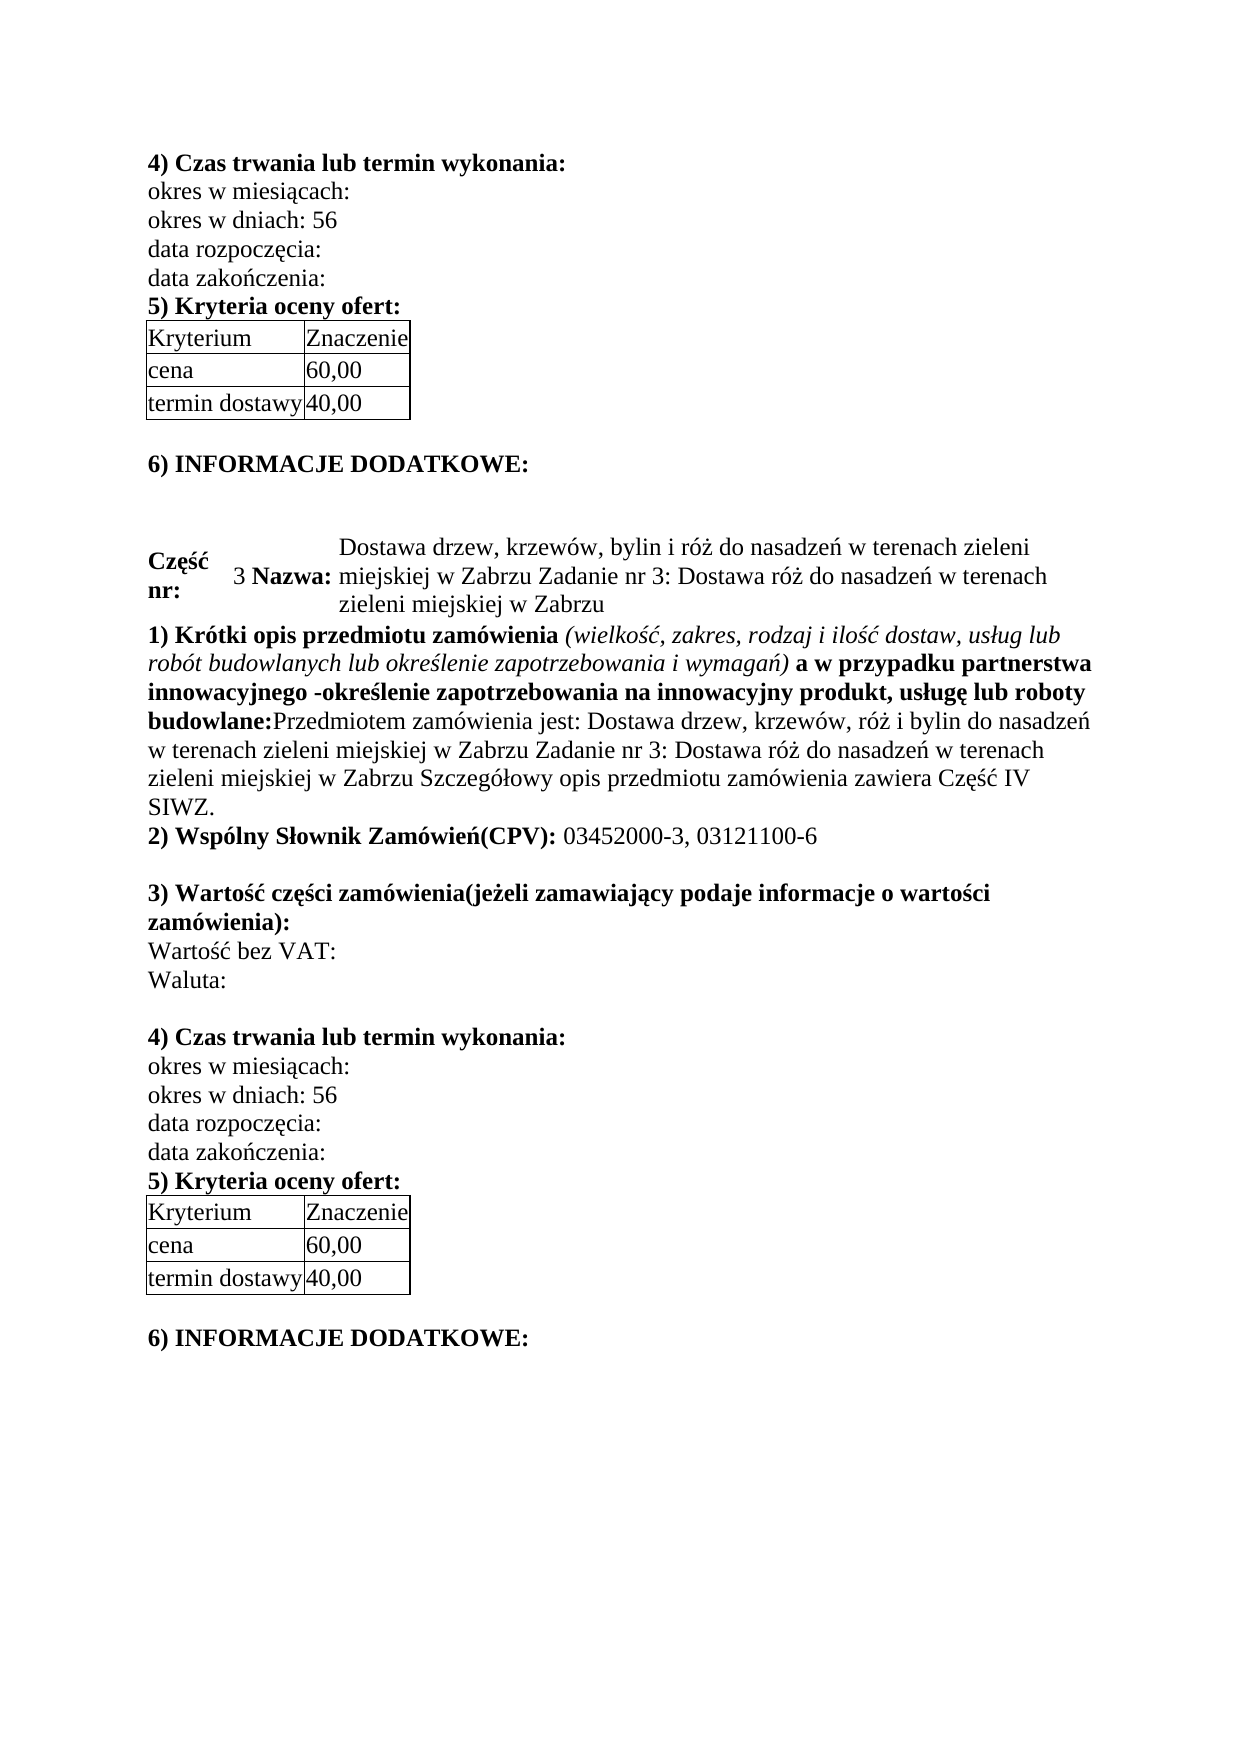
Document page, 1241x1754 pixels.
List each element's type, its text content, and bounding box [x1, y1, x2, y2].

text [148, 148, 1093, 320]
table_header Kryterium [147, 321, 304, 353]
table_header 3 [231, 530, 250, 620]
text 1) Krótki opis przedmiotu zamówienia (wielkość, zakres, rodzaj i ilość dostaw, usług lub robót budowlanych lub określenie zapotrzebowania i wymagań) a w przypadku partnerstwa innowacyjnego -określenie zapotrzebowania na innowacyjny produkt, usługę lub roboty budowlane:Przedmiotem zamówienia jest: Dostawa drzew, krzewów, róż i bylin do nasadzeń w terenach zieleni miejskiej w Zabrzu Zadanie nr 3: Dostawa róż do nasadzeń w terenach zieleni miejskiej w Zabrzu Szczegółowy opis przedmiotu zamówienia zawiera Część IV SIWZ. 2) Wspólny Słownik Zamówień(CPV): 03452000-3, 03121100-6 3) Wartość części zamówienia(jeżeli zamawiający podaje informacje o wartości zamówienia): Wartość bez VAT: Waluta: 4) Czas trwania lub termin wykonania: okres w miesiącach: okres w dniach: 56 data rozpoczęcia: data zakończenia: 5) Kryteria oceny ofert: [148, 620, 1093, 1195]
text 6) INFORMACJE DODATKOWE: [148, 1294, 1093, 1380]
table_header Część nr: [146, 530, 231, 620]
table_header Znaczenie [305, 1196, 409, 1228]
table_cell 60,00 [305, 1229, 409, 1261]
table_header Kryterium [147, 1196, 304, 1228]
table_cell cena [147, 354, 304, 386]
table_cell termin dostawy [147, 387, 304, 419]
table_cell cena [147, 1229, 304, 1261]
table_header Nazwa: [250, 530, 337, 620]
table_cell 40,00 [305, 387, 409, 419]
text 6) INFORMACJE DODATKOWE: [148, 420, 1093, 505]
table_cell 60,00 [305, 354, 409, 386]
table_cell termin dostawy [147, 1262, 304, 1293]
table_header Dostawa drzew, krzewów, bylin i róż do nasadzeń w terenach zieleni miejskiej w Zabrzu Zadanie nr 3: Dostawa róż do nasadzeń w terenach zieleni miejskiej w Zabrzu [337, 530, 1100, 620]
table_cell 40,00 [305, 1262, 409, 1293]
table_header Znaczenie [305, 321, 409, 353]
